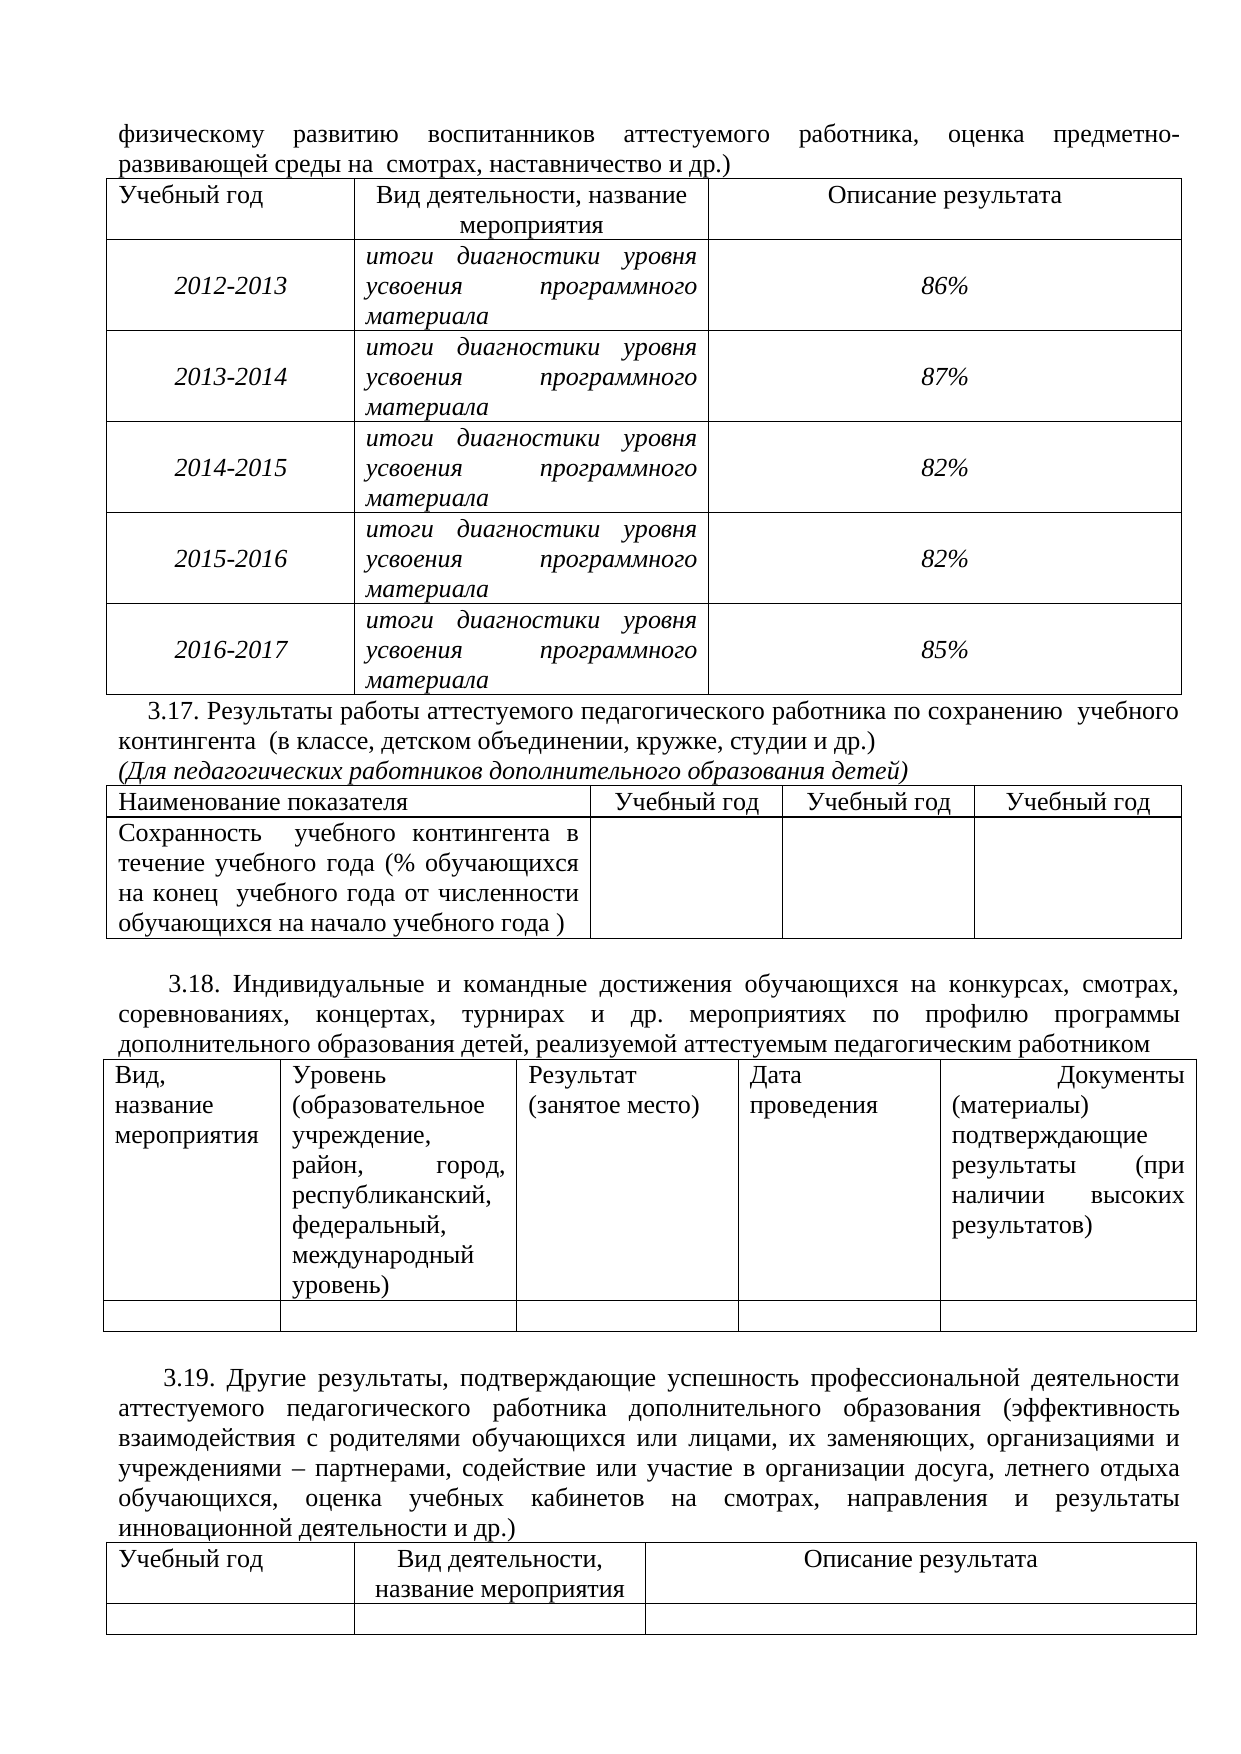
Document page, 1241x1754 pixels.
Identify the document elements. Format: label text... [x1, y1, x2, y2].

table_cell [355, 1604, 645, 1634]
table_header Вид деятельности, название мероприятия [355, 1543, 645, 1603]
list 3.17. Результаты работы аттестуемого педагогического работника по сохранению учебного контингента (в классе, детском объединении, кружке, студии и др.) [118, 695, 1181, 755]
table_header Вид, название мероприятия [104, 1060, 280, 1299]
table_header Дата проведения [739, 1060, 940, 1299]
table_header Уровень (образовательное учреждение, район, город, республиканский, федеральный, международный уровень) [281, 1060, 516, 1299]
list 3.19. Другие результаты, подтверждающие успешность профессиональной деятельности аттестуемого педагогического работника дополнительного образования (эффективность взаимодействия с родителями обучающихся или лицами, их заменяющих, организациями и учреждениями – партнерами, содействие или участие в организации досуга, летнего отдыха обучающихся, оценка учебных кабинетов на смотрах, направления и результаты инновационной деятельности и др.) [118, 1362, 1181, 1542]
table_cell 2015-2016 [107, 513, 354, 603]
table_cell [646, 1604, 1196, 1634]
table_cell итоги диагностики уровня усвоения программного материала [355, 240, 708, 330]
table_cell итоги диагностики уровня усвоения программного материала [355, 331, 708, 421]
table_cell итоги диагностики уровня усвоения программного материала [355, 604, 708, 694]
table_cell 82% [709, 513, 1181, 603]
table_cell 87% [709, 331, 1181, 421]
table_cell [739, 1301, 940, 1331]
table_header Описание результата [709, 179, 1181, 239]
table_header Учебный год [975, 786, 1181, 816]
table_header Наименование показателя [107, 786, 590, 816]
list (Для педагогических работников дополнительного образования детей) [118, 755, 1181, 785]
table_cell Сохранность учебного контингента в течение учебного года (% обучающихся на конец учебного года от численности обучающихся на начало учебного года ) [107, 818, 590, 937]
table_header Вид деятельности, название мероприятия [355, 179, 708, 239]
table_cell 2016-2017 [107, 604, 354, 694]
table_cell 2013-2014 [107, 331, 354, 421]
table_cell 85% [709, 604, 1181, 694]
table_cell [975, 818, 1181, 937]
table_cell [107, 1604, 354, 1634]
table_cell [517, 1301, 738, 1331]
list 3.18. Индивидуальные и командные достижения обучающихся на конкурсах, смотрах, соревнованиях, концертах, турнирах и др. мероприятиях по профилю программы дополнительного образования детей, реализуемой аттестуемым педагогическим работником [118, 968, 1181, 1058]
table_header Результат (занятое место) [517, 1060, 738, 1299]
table_cell итоги диагностики уровня усвоения программного материала [355, 513, 708, 603]
table_header Учебный год [783, 786, 974, 816]
table_header Учебный год [107, 1543, 354, 1603]
table_cell [783, 818, 974, 937]
table_header Описание результата [646, 1543, 1196, 1603]
table_cell [941, 1301, 1196, 1331]
table_cell итоги диагностики уровня усвоения программного материала [355, 422, 708, 512]
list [118, 118, 1181, 178]
table_cell [104, 1301, 280, 1331]
table_header Документы (материалы) подтверждающие результаты (при наличии высоких результатов) [941, 1060, 1196, 1299]
table_cell 2014-2015 [107, 422, 354, 512]
table_header Учебный год [107, 179, 354, 239]
table_cell 82% [709, 422, 1181, 512]
table_cell 86% [709, 240, 1181, 330]
table_cell [281, 1301, 516, 1331]
table_cell [591, 818, 782, 937]
table_cell 2012-2013 [107, 240, 354, 330]
table_header Учебный год [591, 786, 782, 816]
